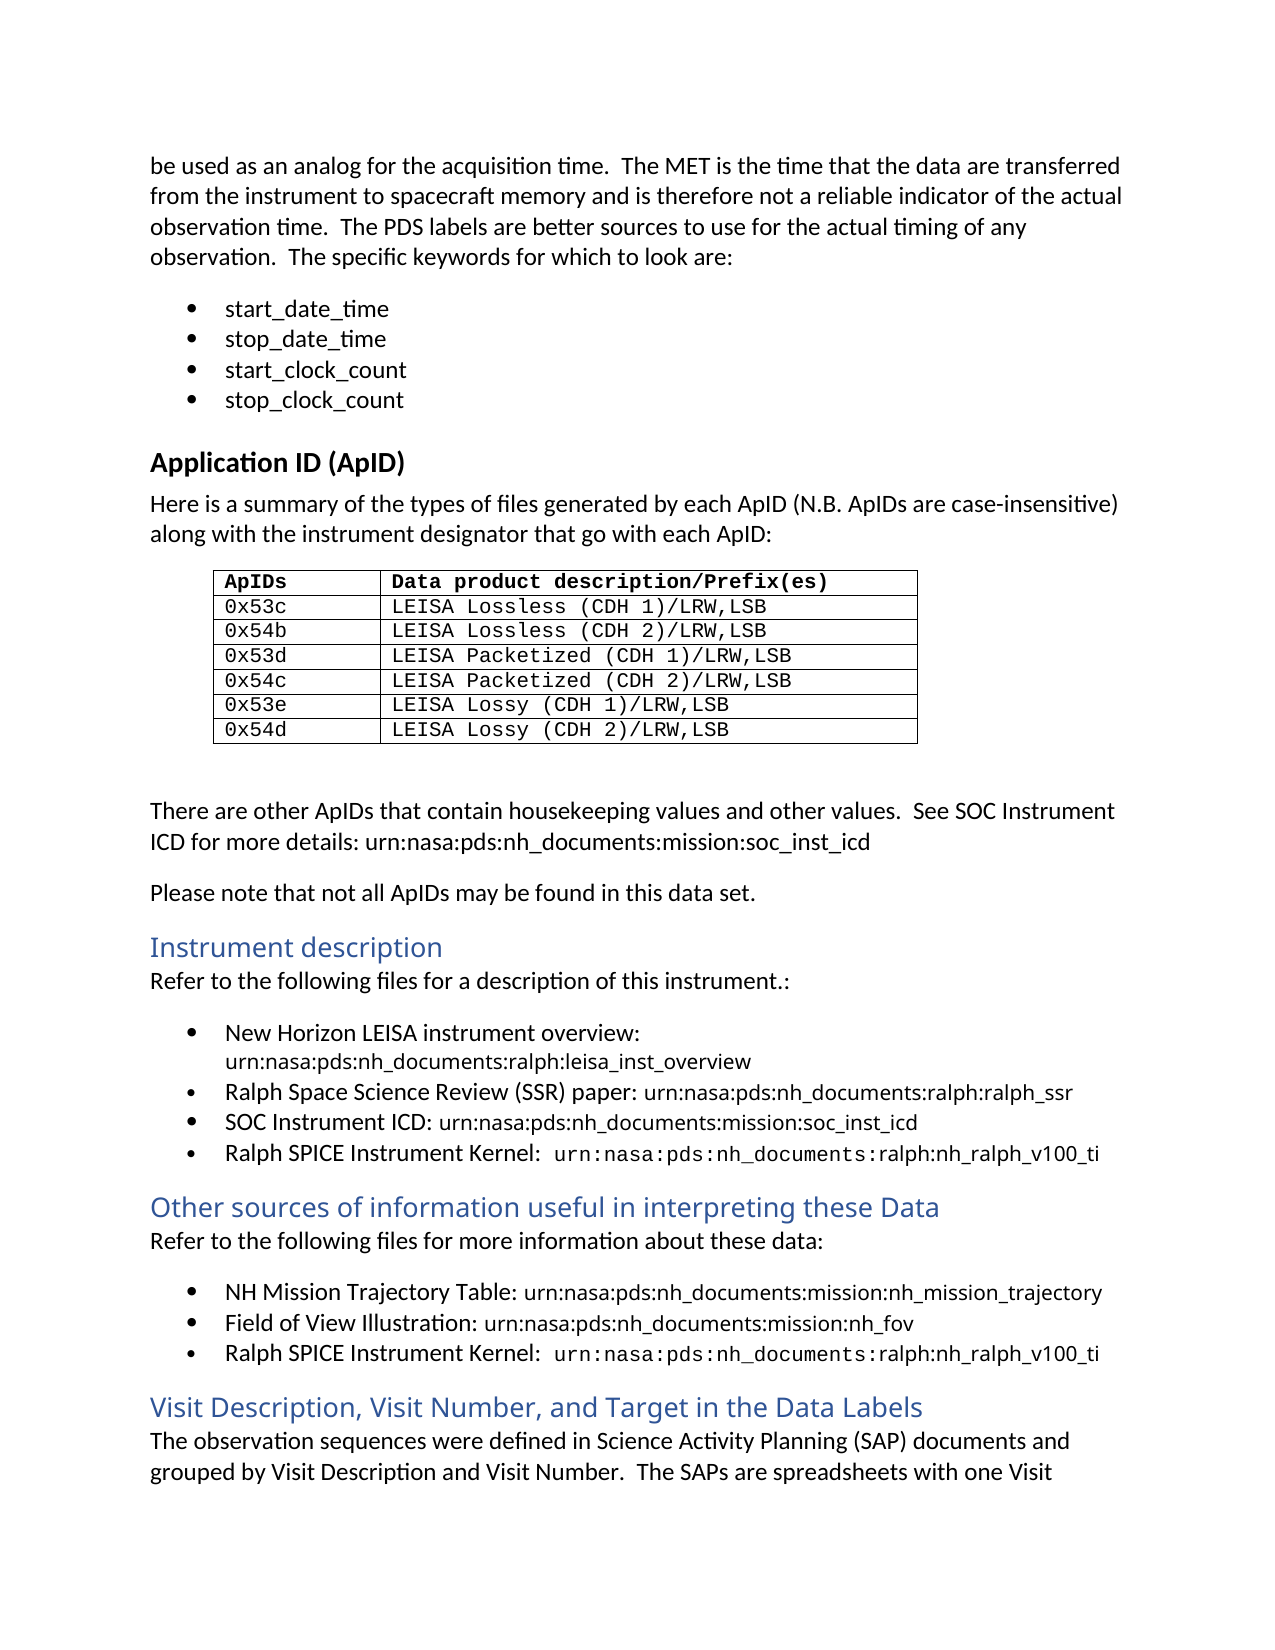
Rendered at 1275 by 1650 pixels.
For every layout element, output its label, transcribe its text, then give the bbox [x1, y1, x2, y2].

table_cell LEISA Lossless (CDH 2)/LRW,LSB [381, 620, 917, 644]
list Ralph SPICE Instrument Kernel: urn:nasa:pds:nh_documents:ralph:nh_ralph_v100_ti [187, 1337, 1125, 1368]
table_cell LEISA Packetized (CDH 1)/LRW,LSB [381, 645, 917, 669]
list stop_date_time [187, 323, 1125, 354]
list Ralph SPICE Instrument Kernel: urn:nasa:pds:nh_documents:ralph:nh_ralph_v100_ti [187, 1137, 1125, 1167]
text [150, 150, 1125, 272]
list NH Mission Trajectory Table: urn:nasa:pds:nh_documents:mission:nh_mission_trajectory [187, 1276, 1125, 1307]
list New Horizon LEISA instrument overview: urn:nasa:pds:nh_documents:ralph:leisa_inst_overview [187, 1017, 1125, 1076]
table_cell 0x53e [214, 695, 380, 718]
table_cell 0x53c [214, 596, 380, 619]
list Ralph Space Science Review (SSR) paper: urn:nasa:pds:nh_documents:ralph:ralph_ssr [187, 1076, 1125, 1106]
table_cell LEISA Lossy (CDH 2)/LRW,LSB [381, 719, 917, 743]
table_cell LEISA Lossless (CDH 1)/LRW,LSB [381, 596, 917, 619]
text There are other ApIDs that contain housekeeping values and other values. See SOC Instrument ICD for more details: urn:nasa:pds:nh_documents:mission:soc_inst_icd [150, 795, 1125, 856]
list stop_clock_count [187, 384, 1125, 415]
subtitle Other sources of information useful in interpreting these Data [150, 1188, 1125, 1225]
text Refer to the following files for more information about these data: [150, 1225, 1125, 1255]
table_cell LEISA Packetized (CDH 2)/LRW,LSB [381, 670, 917, 693]
list start_date_time [187, 293, 1125, 323]
table_header ApIDs [214, 571, 380, 595]
subtitle Application ID (ApID) [150, 444, 1125, 480]
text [150, 1426, 1125, 1487]
list start_clock_count [187, 354, 1125, 384]
table_cell 0x54d [214, 719, 380, 743]
text Here is a summary of the types of files generated by each ApID (N.B. ApIDs are case-insensitive) along with the instrument designator that go with each ApID: [150, 488, 1125, 549]
table_cell 0x54b [214, 620, 380, 644]
table_cell 0x54c [214, 670, 380, 693]
list Field of View Illustration: urn:nasa:pds:nh_documents:mission:nh_fov [187, 1307, 1125, 1337]
subtitle Visit Description, Visit Number, and Target in the Data Labels [150, 1389, 1125, 1426]
table_cell LEISA Lossy (CDH 1)/LRW,LSB [381, 695, 917, 718]
list SOC Instrument ICD: urn:nasa:pds:nh_documents:mission:soc_inst_icd [187, 1106, 1125, 1137]
subtitle Instrument description [150, 928, 1125, 965]
text Please note that not all ApIDs may be found in this data set. [150, 877, 1125, 908]
table_cell 0x53d [214, 645, 380, 669]
table_header Data product description/Prefix(es) [381, 571, 917, 595]
text Refer to the following files for a description of this instrument.: [150, 965, 1125, 996]
